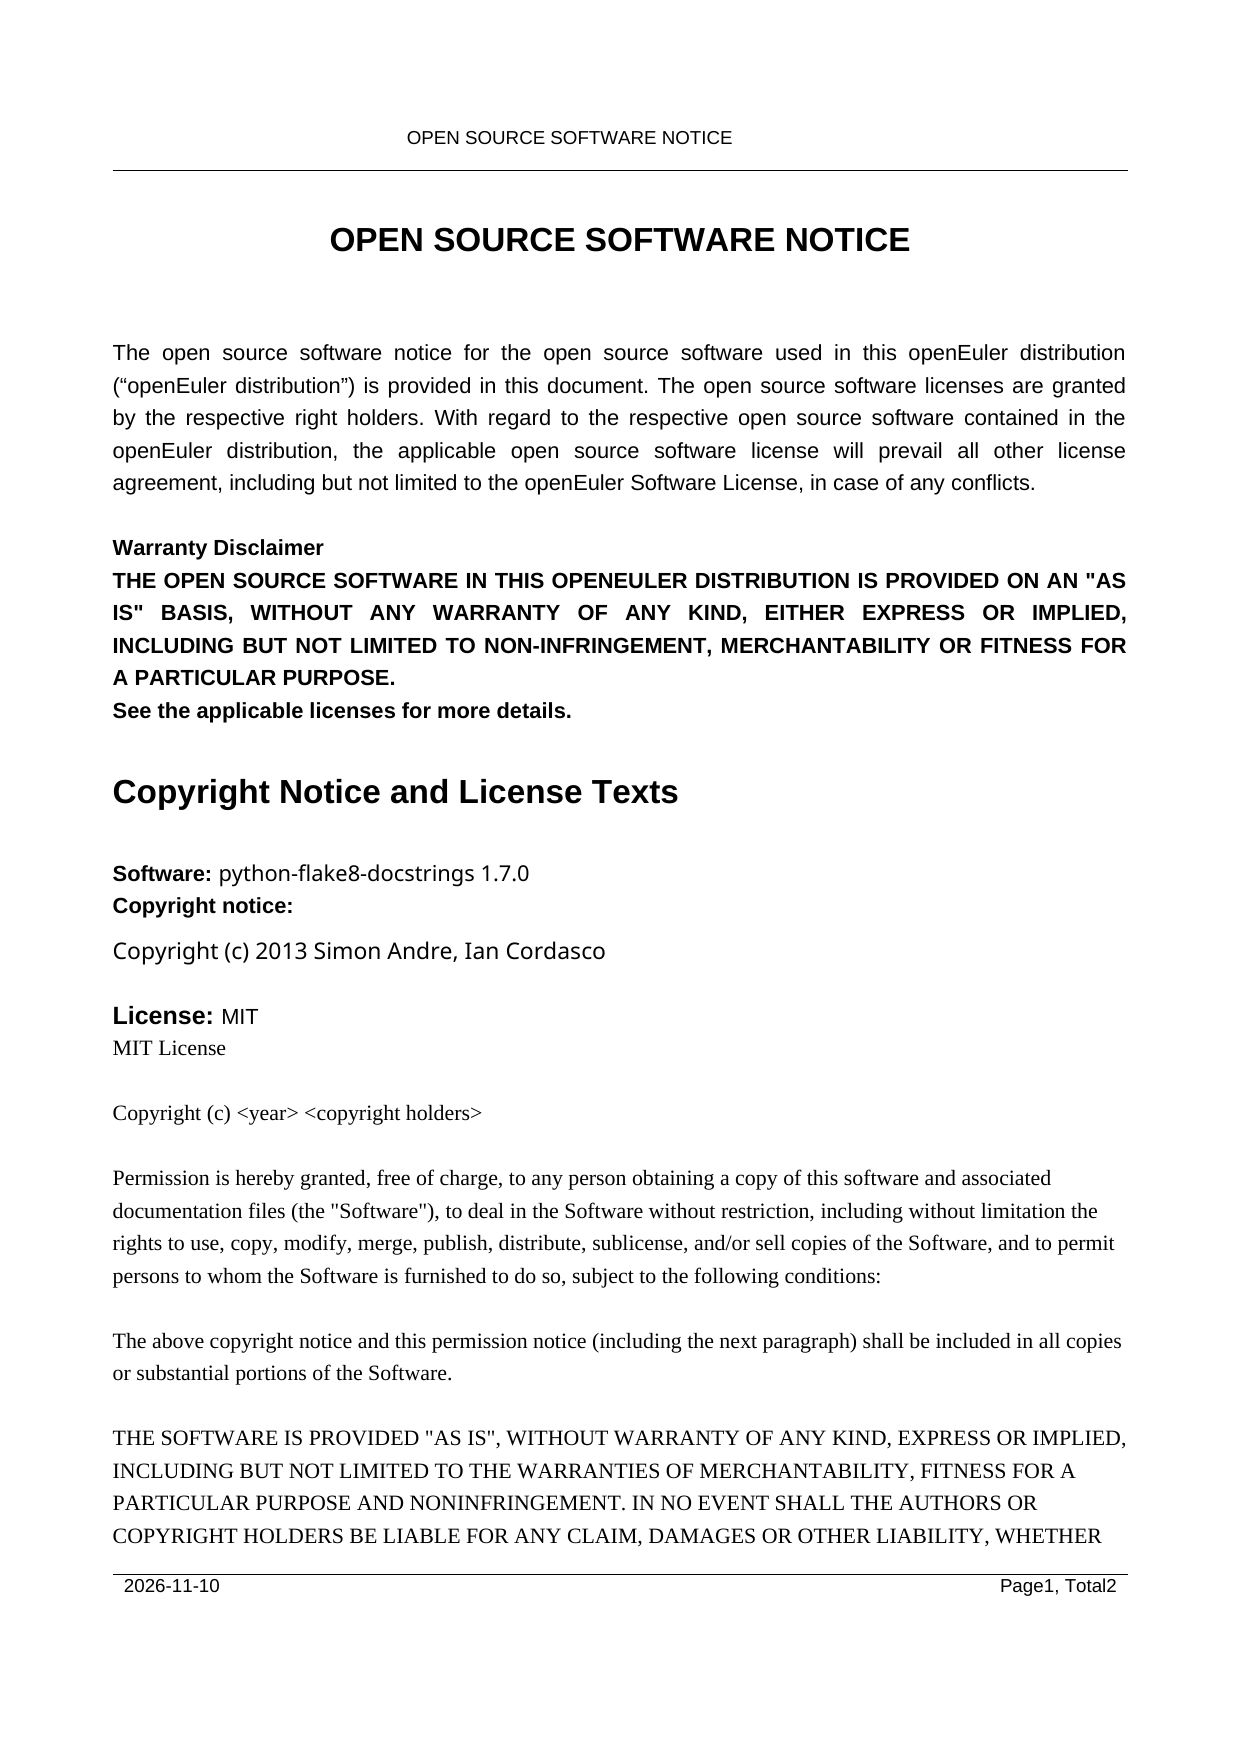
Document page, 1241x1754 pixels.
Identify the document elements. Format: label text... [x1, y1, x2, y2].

title Software: python-flake8-docstrings 1.7.0 [112, 856, 1128, 889]
text Copyright (c) 2013 Simon Andre, Ian Cordasco [112, 934, 1128, 999]
text Warranty Disclaimer [112, 531, 1128, 564]
text License: MIT [112, 999, 1128, 1031]
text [112, 1031, 1128, 1551]
text Copyright notice: [112, 889, 1128, 921]
text Copyright Notice and License Texts [112, 759, 1128, 824]
text OPEN SOURCE SOFTWARE NOTICE [112, 206, 1128, 271]
text THE OPEN SOURCE SOFTWARE IN THIS OPENEULER DISTRIBUTION IS PROVIDED ON AN "AS IS" BASIS, WITHOUT ANY WARRANTY OF ANY KIND, EITHER EXPRESS OR IMPLIED, INCLUDING BUT NOT LIMITED TO NON-INFRINGEMENT, MERCHANTABILITY OR FITNESS FOR A PARTICULAR PURPOSE. See the applicable licenses for more details. [112, 564, 1128, 726]
text The open source software notice for the open source software used in this openEuler distribution (“openEuler distribution”) is provided in this document. The open source software licenses are granted by the respective right holders. With regard to the respective open source software contained in the openEuler distribution, the applicable open source software license will prevail all other license agreement, including but not limited to the openEuler Software License, in case of any conflicts. [112, 336, 1128, 499]
